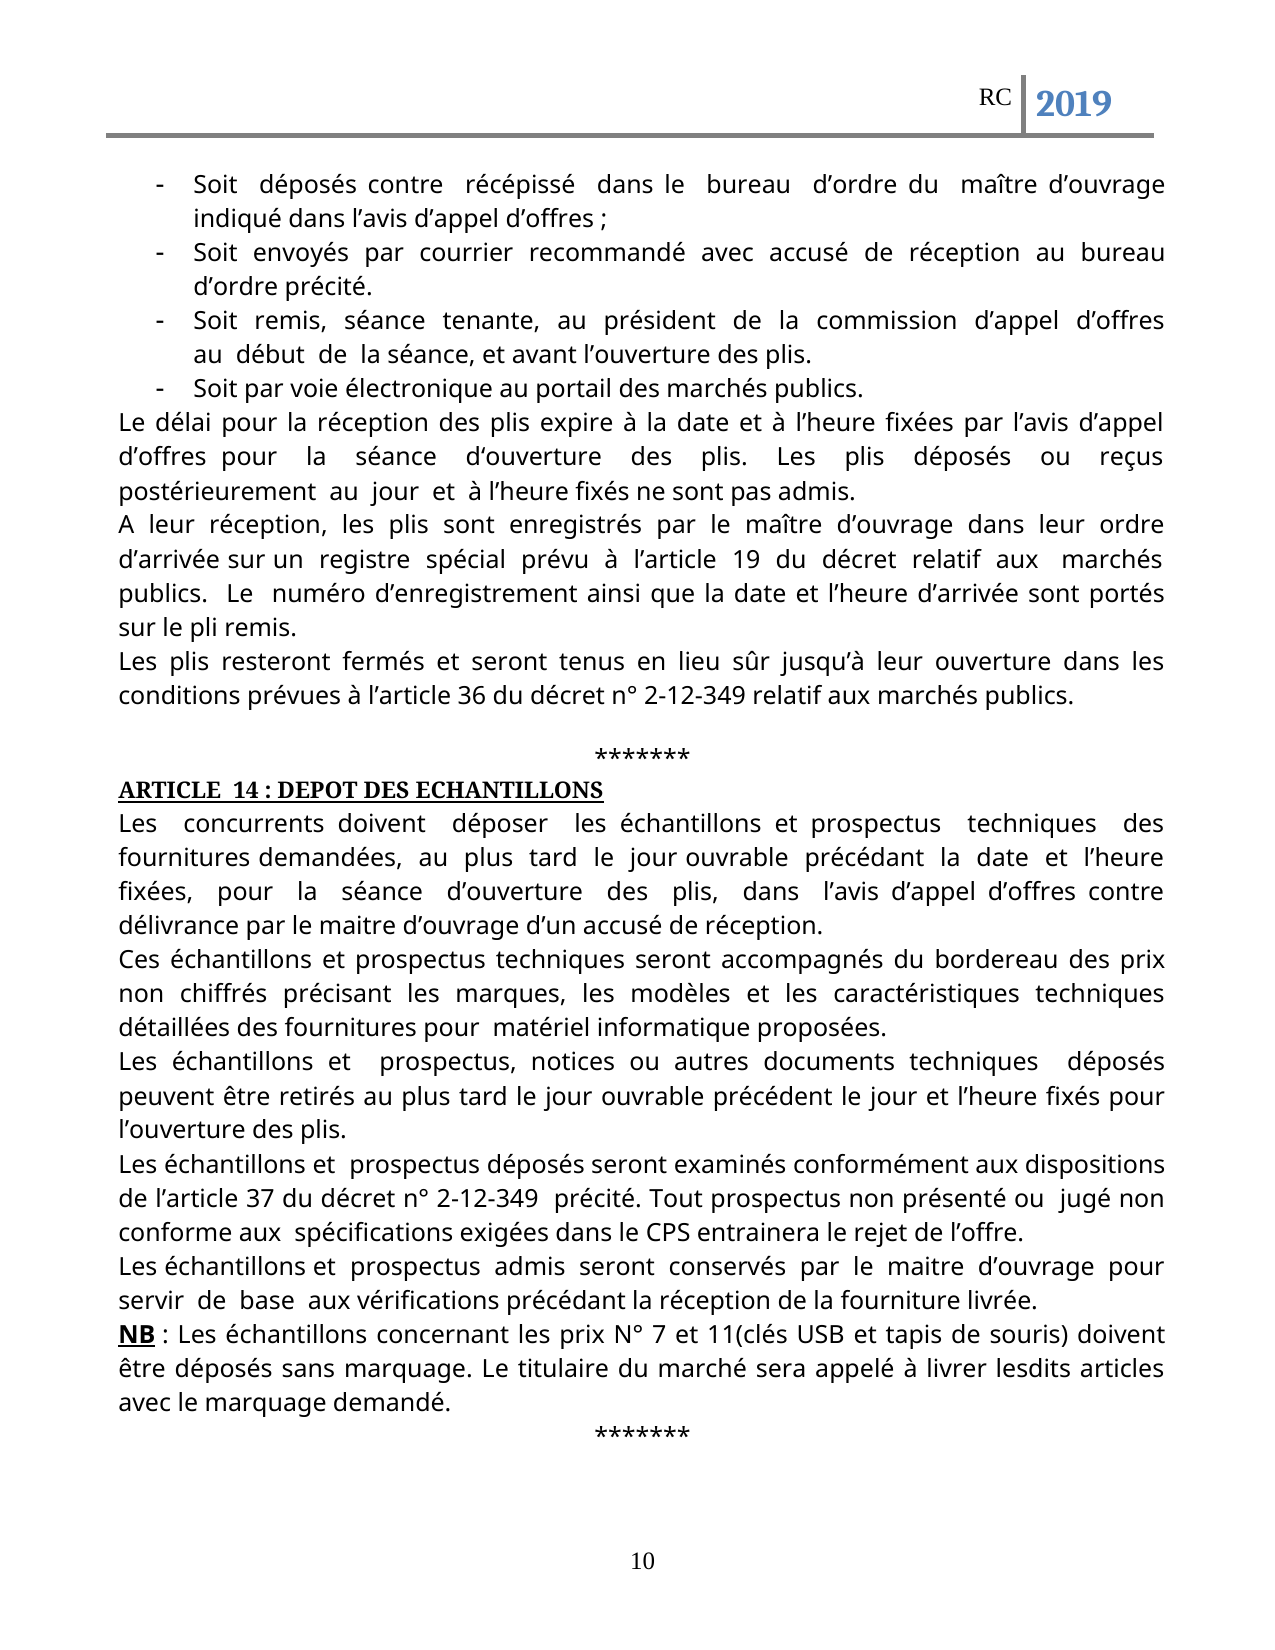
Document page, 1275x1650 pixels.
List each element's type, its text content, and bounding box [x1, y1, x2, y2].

text Les concurrents doivent déposer les échantillons et prospectus techniques des fournitures demandées, au plus tard le jour ouvrable précédant la date et l’heure fixées, pour la séance d’ouverture des plis, dans l’avis d’appel d’offres contre délivrance par le maitre d’ouvrage d’un accusé de réception. [118, 806, 1166, 942]
subtitle ARTICLE 14 : DEPOT DES ECHANTILLONS [118, 774, 1166, 806]
list Soit envoyés par courrier recommandé avec accusé de réception au bureau d’ordre précité. [156, 235, 1166, 303]
text Les échantillons et prospectus admis seront conservés par le maitre d’ouvrage pour servir de base aux vérifications précédant la réception de la fourniture livrée. [118, 1248, 1166, 1317]
text Les échantillons et prospectus déposés seront examinés conformément aux dispositions de l’article 37 du décret n° 2-12-349 précité. Tout prospectus non présenté ou jugé non conforme aux spécifications exigées dans le CPS entrainera le rejet de l’offre. [118, 1146, 1166, 1248]
text Le délai pour la réception des plis expire à la date et à l’heure fixées par l’avis d’appel d’offres pour la séance d‘ouverture des plis. Les plis déposés ou reçus postérieurement au jour et à l’heure fixés ne sont pas admis. [118, 405, 1166, 507]
text A leur réception, les plis sont enregistrés par le maître d’ouvrage dans leur ordre d’arrivée sur un registre spécial prévu à l’article 19 du décret relatif aux marchés publics. Le numéro d’enregistrement ainsi que la date et l’heure d’arrivée sont portés sur le pli remis. [118, 507, 1166, 643]
list Soit par voie électronique au portail des marchés publics. [156, 371, 1166, 405]
list Soit remis, séance tenante, au président de la commission d’appel d’offres au début de la séance, et avant l’ouverture des plis. [156, 303, 1166, 371]
text ******* [118, 740, 1166, 774]
text Les plis resteront fermés et seront tenus en lieu sûr jusqu’à leur ouverture dans les conditions prévues à l’article 36 du décret n° 2-12-349 relatif aux marchés publics. [118, 643, 1166, 712]
text Ces échantillons et prospectus techniques seront accompagnés du bordereau des prix non chiffrés précisant les marques, les modèles et les caractéristiques techniques détaillées des fournitures pour matériel informatique proposées. [118, 942, 1166, 1044]
list Soit déposés contre récépissé dans le bureau d’ordre du maître d’ouvrage indiqué dans l’avis d’appel d’offres ; [156, 167, 1166, 235]
text NB : Les échantillons concernant les prix N° 7 et 11(clés USB et tapis de souris) doivent être déposés sans marquage. Le titulaire du marché sera appelé à livrer lesdits articles avec le marquage demandé. [118, 1317, 1166, 1419]
text Les échantillons et prospectus, notices ou autres documents techniques déposés peuvent être retirés au plus tard le jour ouvrable précédent le jour et l’heure fixés pour l’ouverture des plis. [118, 1044, 1166, 1146]
text ******* [118, 1419, 1166, 1453]
